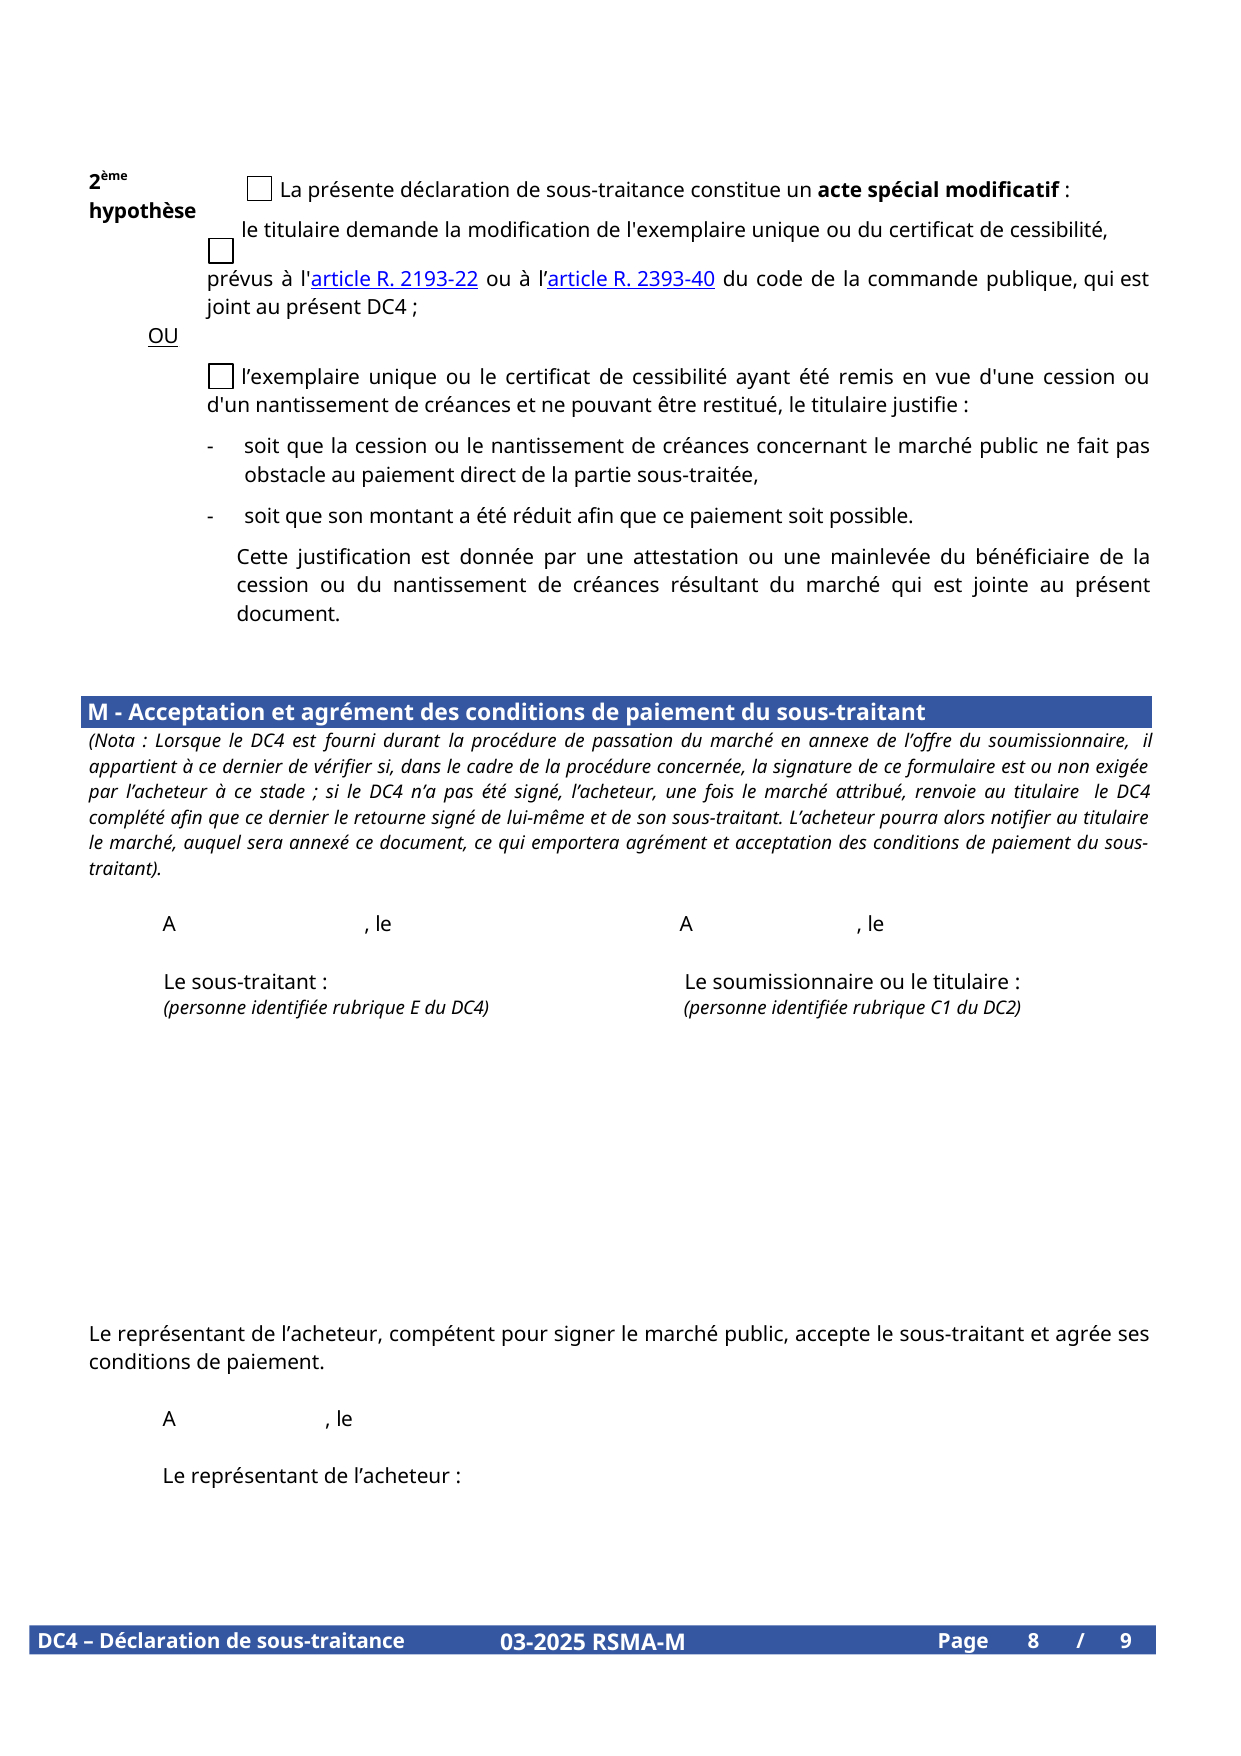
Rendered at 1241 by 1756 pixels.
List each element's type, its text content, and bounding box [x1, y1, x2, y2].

text OU [148, 321, 1226, 349]
text Le représentant de l’acheteur, compétent pour signer le marché public, accepte le sous-traitant et agrée ses conditions de paiement. [89, 1319, 1152, 1376]
table_header Le soumissionnaire ou le titulaire : (personne identifiée rubrique C1 du DC2) [600, 966, 1053, 1021]
table_header Le sous-traitant : (personne identifiée rubrique E du DC4) [158, 966, 599, 1021]
text M - Acceptation et agrément des conditions de paiement du sous-traitant (Nota : Lorsque le DC4 est fourni durant la procédure de passation du marché en annexe de l’offre du soumissionnaire, il appartient à ce dernier de vérifier si, dans le cadre de la procédure concernée, la signature de ce formulaire est ou non exigée par l’acheteur à ce stade ; si le DC4 n’a pas été signé, l’acheteur, une fois le marché attribué, renvoie au titulaire le DC4 complété afin que ce dernier le retourne signé de lui-même et de son sous-traitant. L’acheteur pourra alors notifier au titulaire le marché, auquel sera annexé ce document, ce qui emportera agrément et acceptation des conditions de paiement du sous-traitant). [81, 728, 1152, 881]
list soit que la cession ou le nantissement de créances concernant le marché public ne fait pas obstacle au paiement direct de la partie sous-traitée, [207, 431, 1152, 488]
text A , le [162, 1404, 1226, 1433]
text 2ème hypothèse [89, 167, 239, 224]
text Le représentant de l’acheteur : [162, 1461, 1226, 1489]
text le titulaire demande la modification de l'exemplaire unique ou du certificat de cessibilité, [241, 216, 1226, 244]
text l’exemplaire unique ou le certificat de cessibilité ayant été remis en vue d'une cession ou d'un nantissement de créances et ne pouvant être restitué, le titulaire justifie : [207, 362, 1152, 419]
text La présente déclaration de sous-traitance constitue un acte spécial modificatif : [279, 175, 1226, 203]
text Cette justification est donnée par une attestation ou une mainlevée du bénéficiaire de la cession ou du nantissement de créances résultant du marché qui est jointe au présent document. [236, 542, 1152, 627]
list soit que son montant a été réduit afin que ce paiement soit possible. [207, 501, 1226, 529]
text A , le A , le [162, 909, 1226, 937]
text prévus à l'article R. 2193-22 ou à l’article R. 2393-40 du code de la commande publique, qui est joint au présent DC4 ; [207, 244, 1165, 321]
